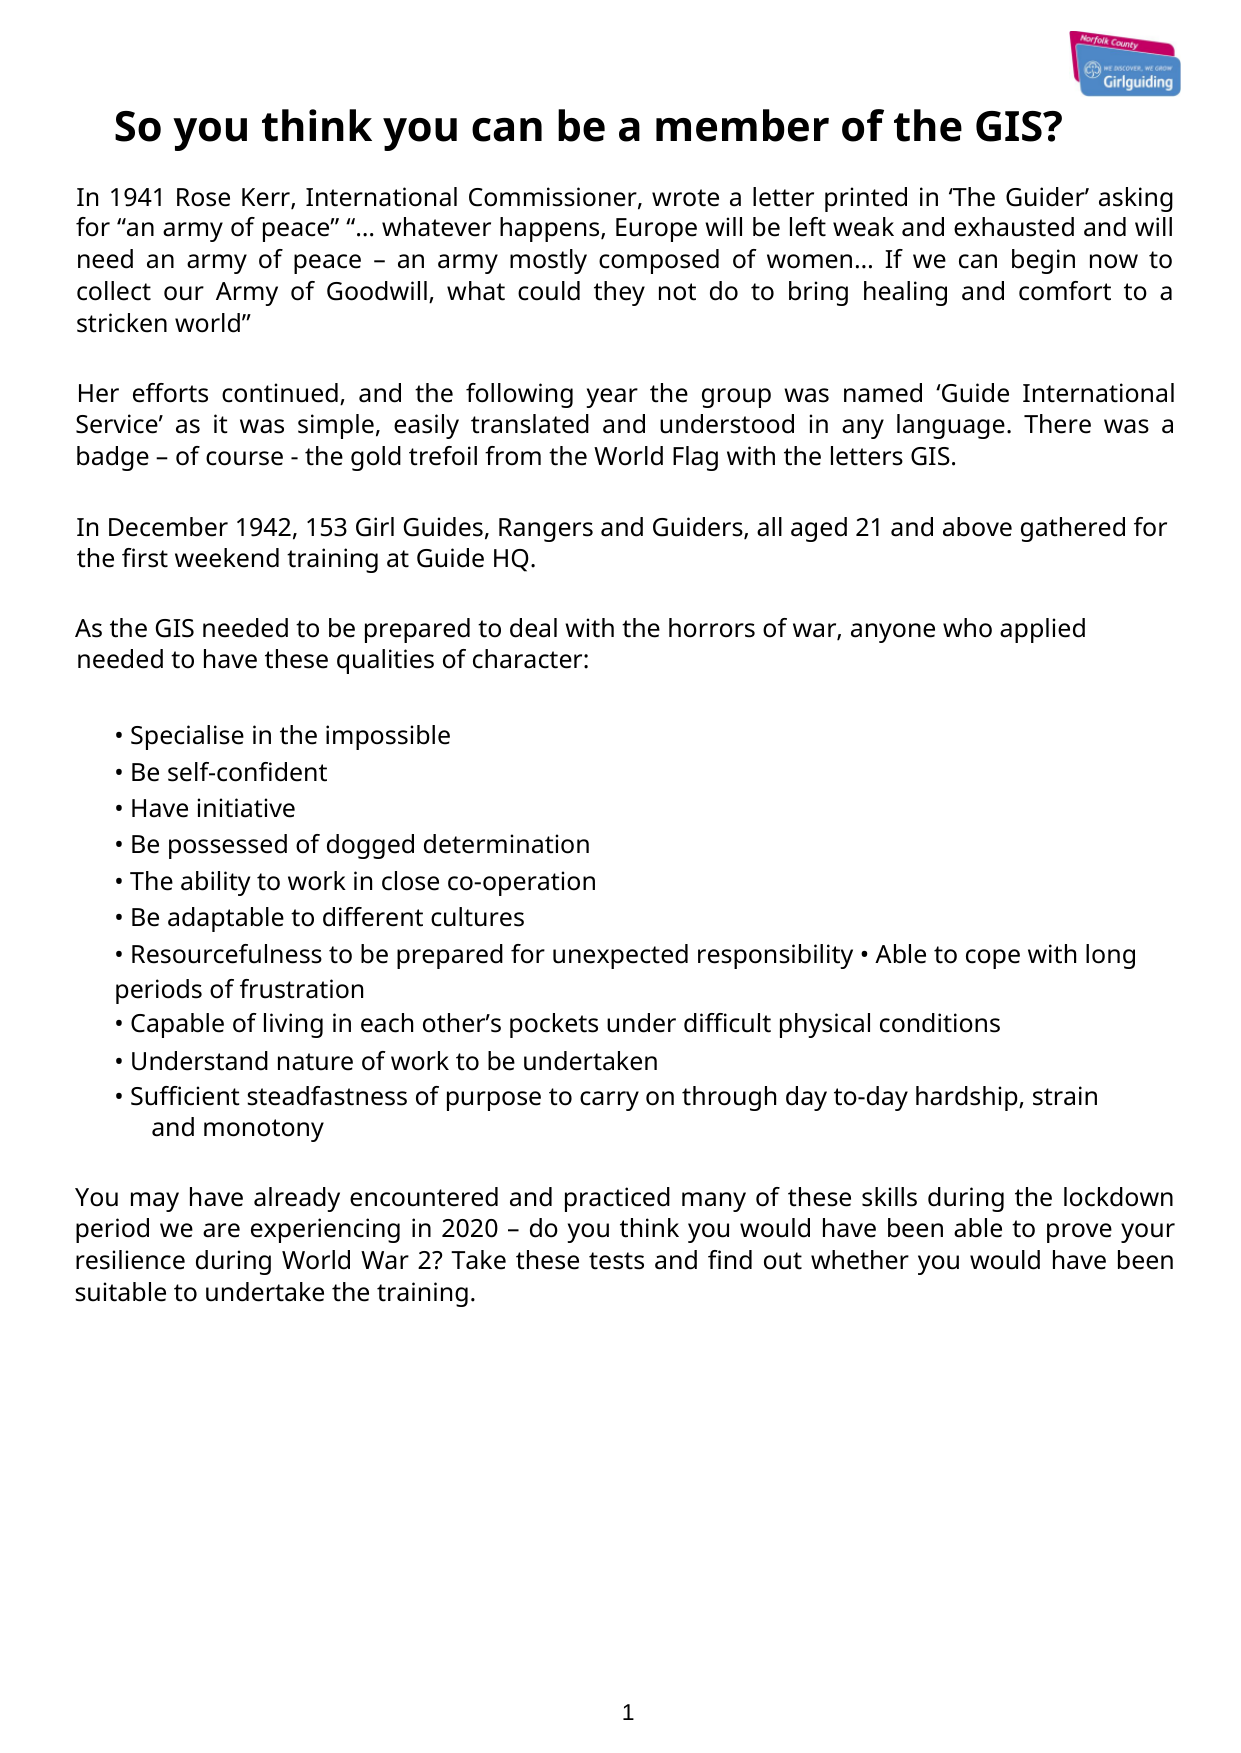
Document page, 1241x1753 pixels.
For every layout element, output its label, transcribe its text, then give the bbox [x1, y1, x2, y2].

text • The ability to work in close co-operation [114, 863, 1181, 897]
text • Have initiative [114, 791, 1181, 825]
text • Understand nature of work to be undertaken [114, 1044, 1181, 1078]
text • Resourcefulness to be prepared for unexpected responsibility • Able to cope with long periods of frustration [114, 936, 1147, 1005]
text In December 1942, 153 Girl Guides, Rangers and Guiders, all aged 21 and above gathered for the first weekend training at Guide HQ. [76, 511, 1177, 574]
text You may have already encountered and practiced many of these skills during the lockdown period we are experiencing in 2020 – do you think you would have been able to prove your resilience during World War 2? Take these tests and find out whether you would have been suitable to undertake the training. [74, 1181, 1177, 1308]
text As the GIS needed to be prepared to deal with the horrors of war, anyone who applied needed to have these qualities of character: [75, 612, 1175, 676]
picture [1069, 31, 1181, 72]
text So you think you can be a member of the GIS? [114, 72, 1181, 154]
text In 1941 Rose Kerr, International Commissioner, wrote a letter printed in ‘The Guider’ asking for “an army of peace” “… whatever happens, Europe will be left weak and exhausted and will need an army of peace – an army mostly composed of women… If we can begin now to collect our Army of Goodwill, what could they not do to bring healing and comfort to a stricken world” [76, 181, 1176, 339]
text • Capable of living in each other’s pockets under difficult physical conditions [114, 1007, 1060, 1039]
text • Sufficient steadfastness of purpose to carry on through day to-day hardship, strain and monotony [114, 1080, 1131, 1143]
text • Specialise in the impossible [114, 718, 1181, 752]
text • Be possessed of dogged determination [114, 827, 1181, 861]
text • Be adaptable to different cultures [114, 900, 1181, 934]
text • Be self-confident [114, 754, 1181, 788]
text Her efforts continued, and the following year the group was named ‘Guide International Service’ as it was simple, easily translated and understood in any language. There was a badge – of course - the gold trefoil from the World Flag with the letters GIS. [75, 377, 1177, 473]
